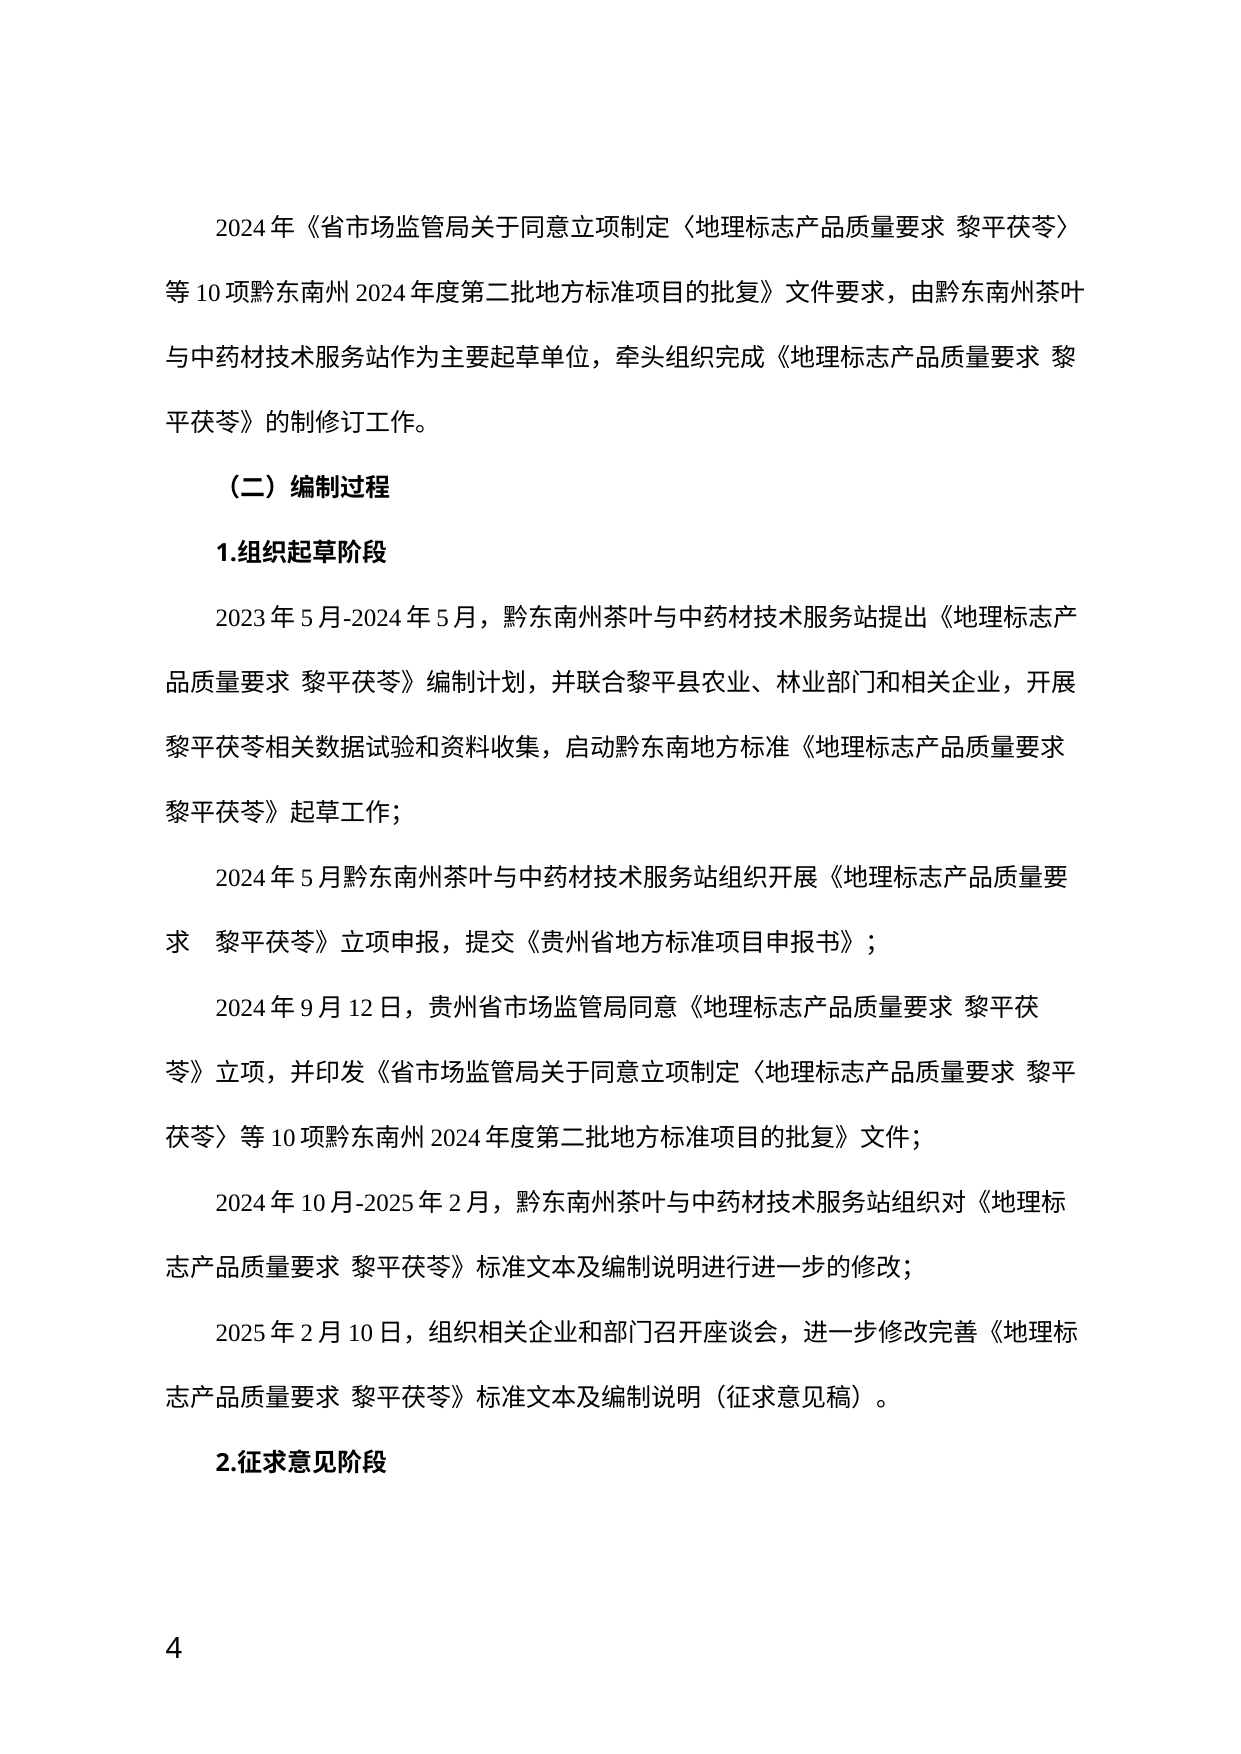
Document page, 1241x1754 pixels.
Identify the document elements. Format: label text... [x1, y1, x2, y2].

text 2024年《省市场监管局关于同意立项制定〈地理标志产品质量要求 黎平茯苓〉等10项黔东南州2024年度第二批地方标准项目的批复》文件要求，由黔东南州茶叶与中药材技术服务站作为主要起草单位，牵头组织完成《地理标志产品质量要求 黎平茯苓》的制修订工作。 [165, 193, 1087, 453]
text 2024年5月黔东南州茶叶与中药材技术服务站组织开展《地理标志产品质量要求 黎平茯苓》立项申报，提交《贵州省地方标准项目申报书》； [165, 843, 1087, 973]
text 2024年9月12日，贵州省市场监管局同意《地理标志产品质量要求 黎平茯苓》立项，并印发《省市场监管局关于同意立项制定〈地理标志产品质量要求 黎平茯苓〉等10项黔东南州2024年度第二批地方标准项目的批复》文件； [165, 973, 1087, 1168]
text 2023年5月-2024年5月，黔东南州茶叶与中药材技术服务站提出《地理标志产品质量要求 黎平茯苓》编制计划，并联合黎平县农业、林业部门和相关企业，开展黎平茯苓相关数据试验和资料收集，启动黔东南地方标准《地理标志产品质量要求 黎平茯苓》起草工作； [165, 583, 1087, 843]
text 1.组织起草阶段 [165, 518, 1087, 583]
text 2024年10月-2025年2月，黔东南州茶叶与中药材技术服务站组织对《地理标志产品质量要求 黎平茯苓》标准文本及编制说明进行进一步的修改； [165, 1168, 1087, 1298]
text 2.征求意见阶段 [165, 1428, 1087, 1493]
text （二）编制过程 [165, 453, 1087, 518]
text 2025年2月10日，组织相关企业和部门召开座谈会，进一步修改完善《地理标志产品质量要求 黎平茯苓》标准文本及编制说明（征求意见稿）。 [165, 1298, 1087, 1428]
